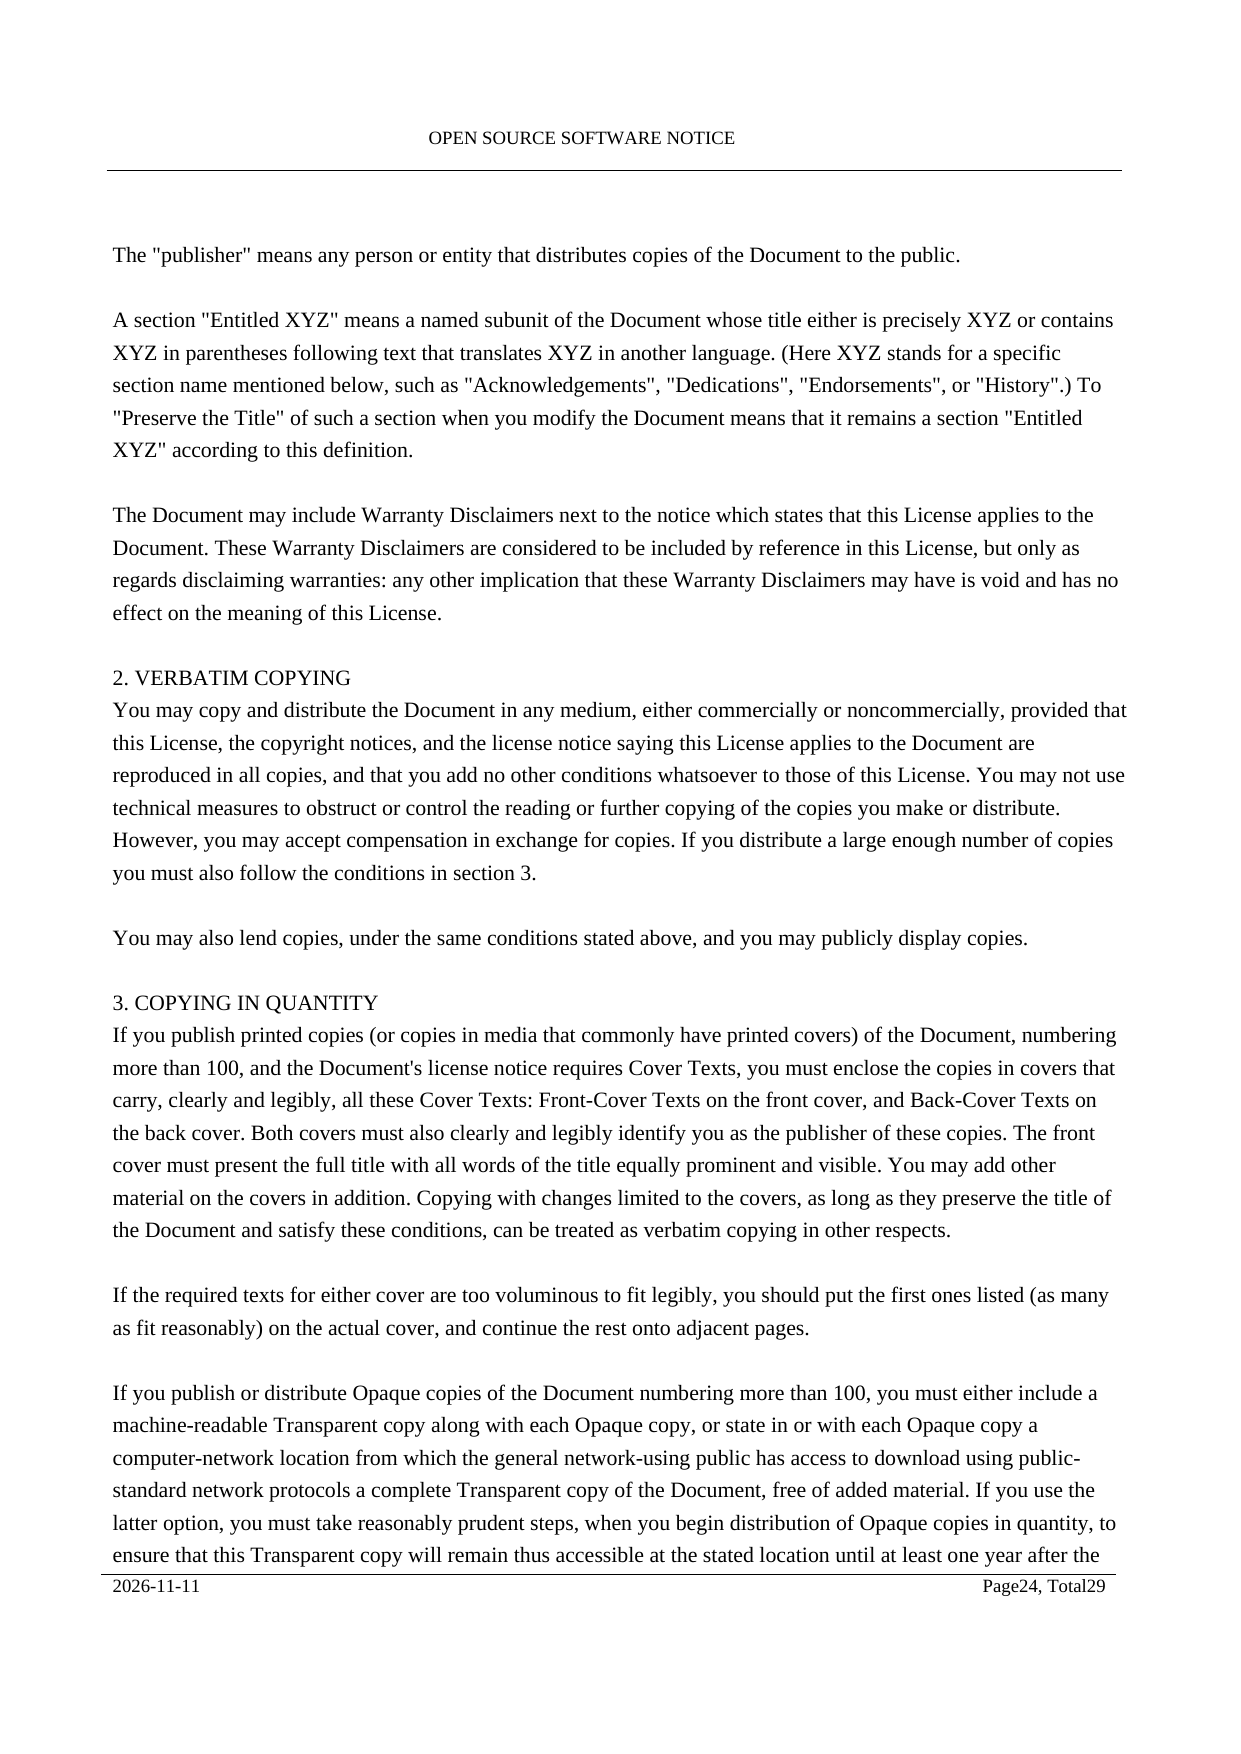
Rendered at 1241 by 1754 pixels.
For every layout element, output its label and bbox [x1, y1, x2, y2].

text [112, 206, 1128, 1571]
